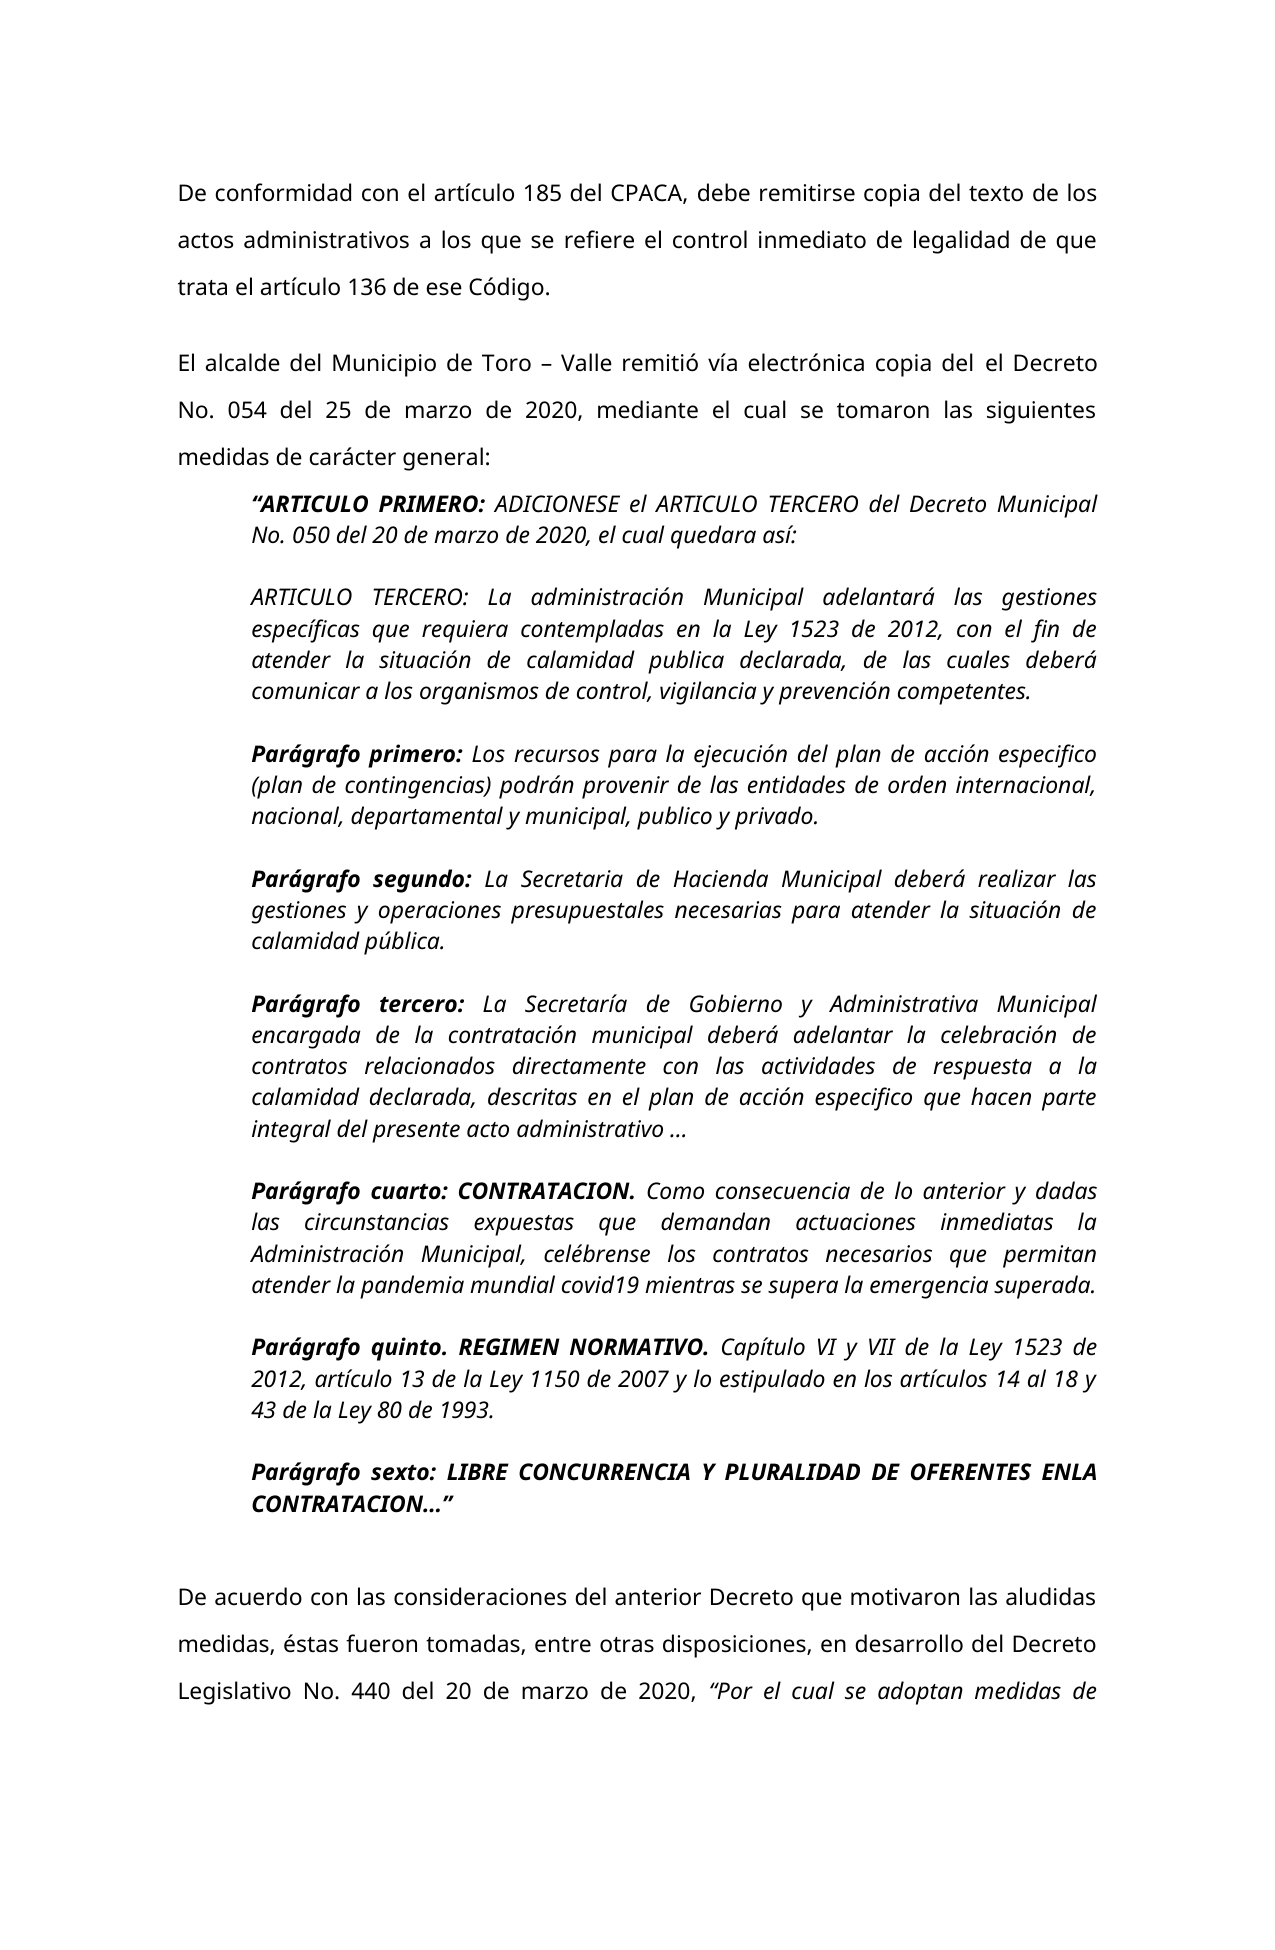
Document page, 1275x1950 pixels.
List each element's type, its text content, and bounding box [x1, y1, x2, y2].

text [177, 1581, 1098, 1706]
text ARTICULO TERCERO: La administración Municipal adelantará las gestiones específicas que requiera contempladas en la Ley 1523 de 2012, con el fin de atender la situación de calamidad publica declarada, de las cuales deberá comunicar a los organismos de control, vigilancia y prevención competentes. [251, 581, 1098, 706]
text Parágrafo segundo: La Secretaria de Hacienda Municipal deberá realizar las gestiones y operaciones presupuestales necesarias para atender la situación de calamidad pública. [251, 863, 1098, 956]
text Parágrafo tercero: La Secretaría de Gobierno y Administrativa Municipal encargada de la contratación municipal deberá adelantar la celebración de contratos relacionados directamente con las actividades de respuesta a la calamidad declarada, descritas en el plan de acción especifico que hacen parte integral del presente acto administrativo … [251, 988, 1098, 1144]
text “ARTICULO PRIMERO: ADICIONESE el ARTICULO TERCERO del Decreto Municipal No. 050 del 20 de marzo de 2020, el cual quedara así: [251, 488, 1098, 550]
text Parágrafo cuarto: CONTRATACION. Como consecuencia de lo anterior y dadas las circunstancias expuestas que demandan actuaciones inmediatas la Administración Municipal, celébrense los contratos necesarios que permitan atender la pandemia mundial covid19 mientras se supera la emergencia superada. [251, 1175, 1098, 1300]
text Parágrafo quinto. REGIMEN NORMATIVO. Capítulo VI y VII de la Ley 1523 de 2012, artículo 13 de la Ley 1150 de 2007 y lo estipulado en los artículos 14 al 18 y 43 de la Ley 80 de 1993. [251, 1331, 1098, 1425]
text De conformidad con el artículo 185 del CPACA, debe remitirse copia del texto de los actos administrativos a los que se refiere el control inmediato de legalidad de que trata el artículo 136 de ese Código. [177, 177, 1098, 302]
text El alcalde del Municipio de Toro – Valle remitió vía electrónica copia del el Decreto No. 054 del 25 de marzo de 2020, mediante el cual se tomaron las siguientes medidas de carácter general: [177, 347, 1098, 472]
text Parágrafo primero: Los recursos para la ejecución del plan de acción especifico (plan de contingencias) podrán provenir de las entidades de orden internacional, nacional, departamental y municipal, publico y privado. [251, 738, 1098, 831]
text Parágrafo sexto: LIBRE CONCURRENCIA Y PLURALIDAD DE OFERENTES ENLA CONTRATACION…” [251, 1456, 1098, 1519]
